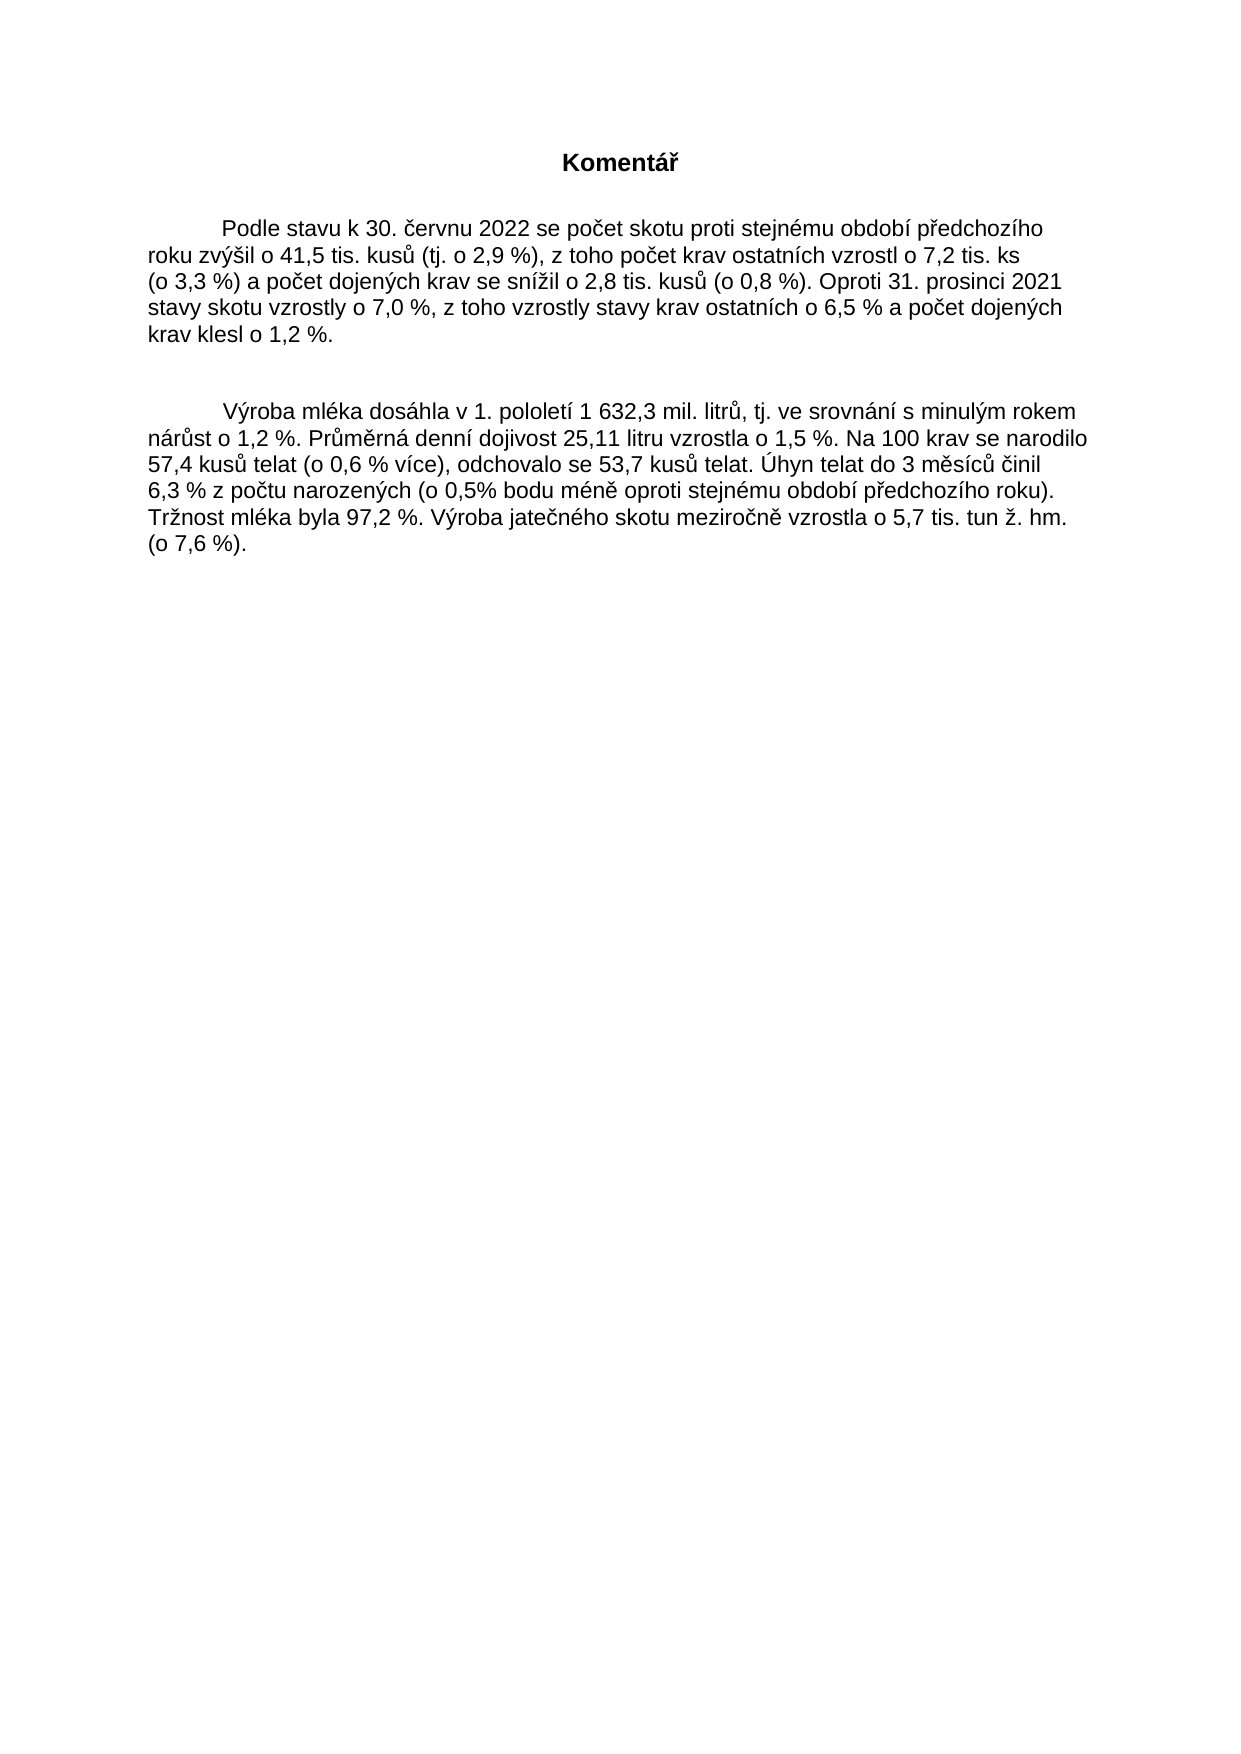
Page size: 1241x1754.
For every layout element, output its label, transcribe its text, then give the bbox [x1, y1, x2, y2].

text Podle stavu k 30. červnu 2022 se počet skotu proti stejnému období předchozího roku zvýšil o 41,5 tis. kusů (tj. o 2,9 %), z toho počet krav ostatních vzrostl o 7,2 tis. ks (o 3,3 %) a počet dojených krav se snížil o 2,8 tis. kusů (o 0,8 %). Oproti 31. prosinci 2021 stavy skotu vzrostly o 7,0 %, z toho vzrostly stavy krav ostatních o 6,5 % a počet dojených krav klesl o 1,2 %. [148, 215, 1093, 347]
text Výroba mléka dosáhla v 1. pololetí 1 632,3 mil. litrů, tj. ve srovnání s minulým rokem nárůst o 1,2 %. Průměrná denní dojivost 25,11 litru vzrostla o 1,5 %. Na 100 krav se narodilo 57,4 kusů telat (o 0,6 % více), odchovalo se 53,7 kusů telat. Úhyn telat do 3 měsíců činil 6,3 % z počtu narozených (o 0,5% bodu méně oproti stejnému období předchozího roku). Tržnost mléka byla 97,2 %. Výroba jatečného skotu meziročně vzrostla o 5,7 tis. tun ž. hm. (o 7,6 %). [148, 398, 1093, 556]
text Komentář [148, 148, 1093, 176]
